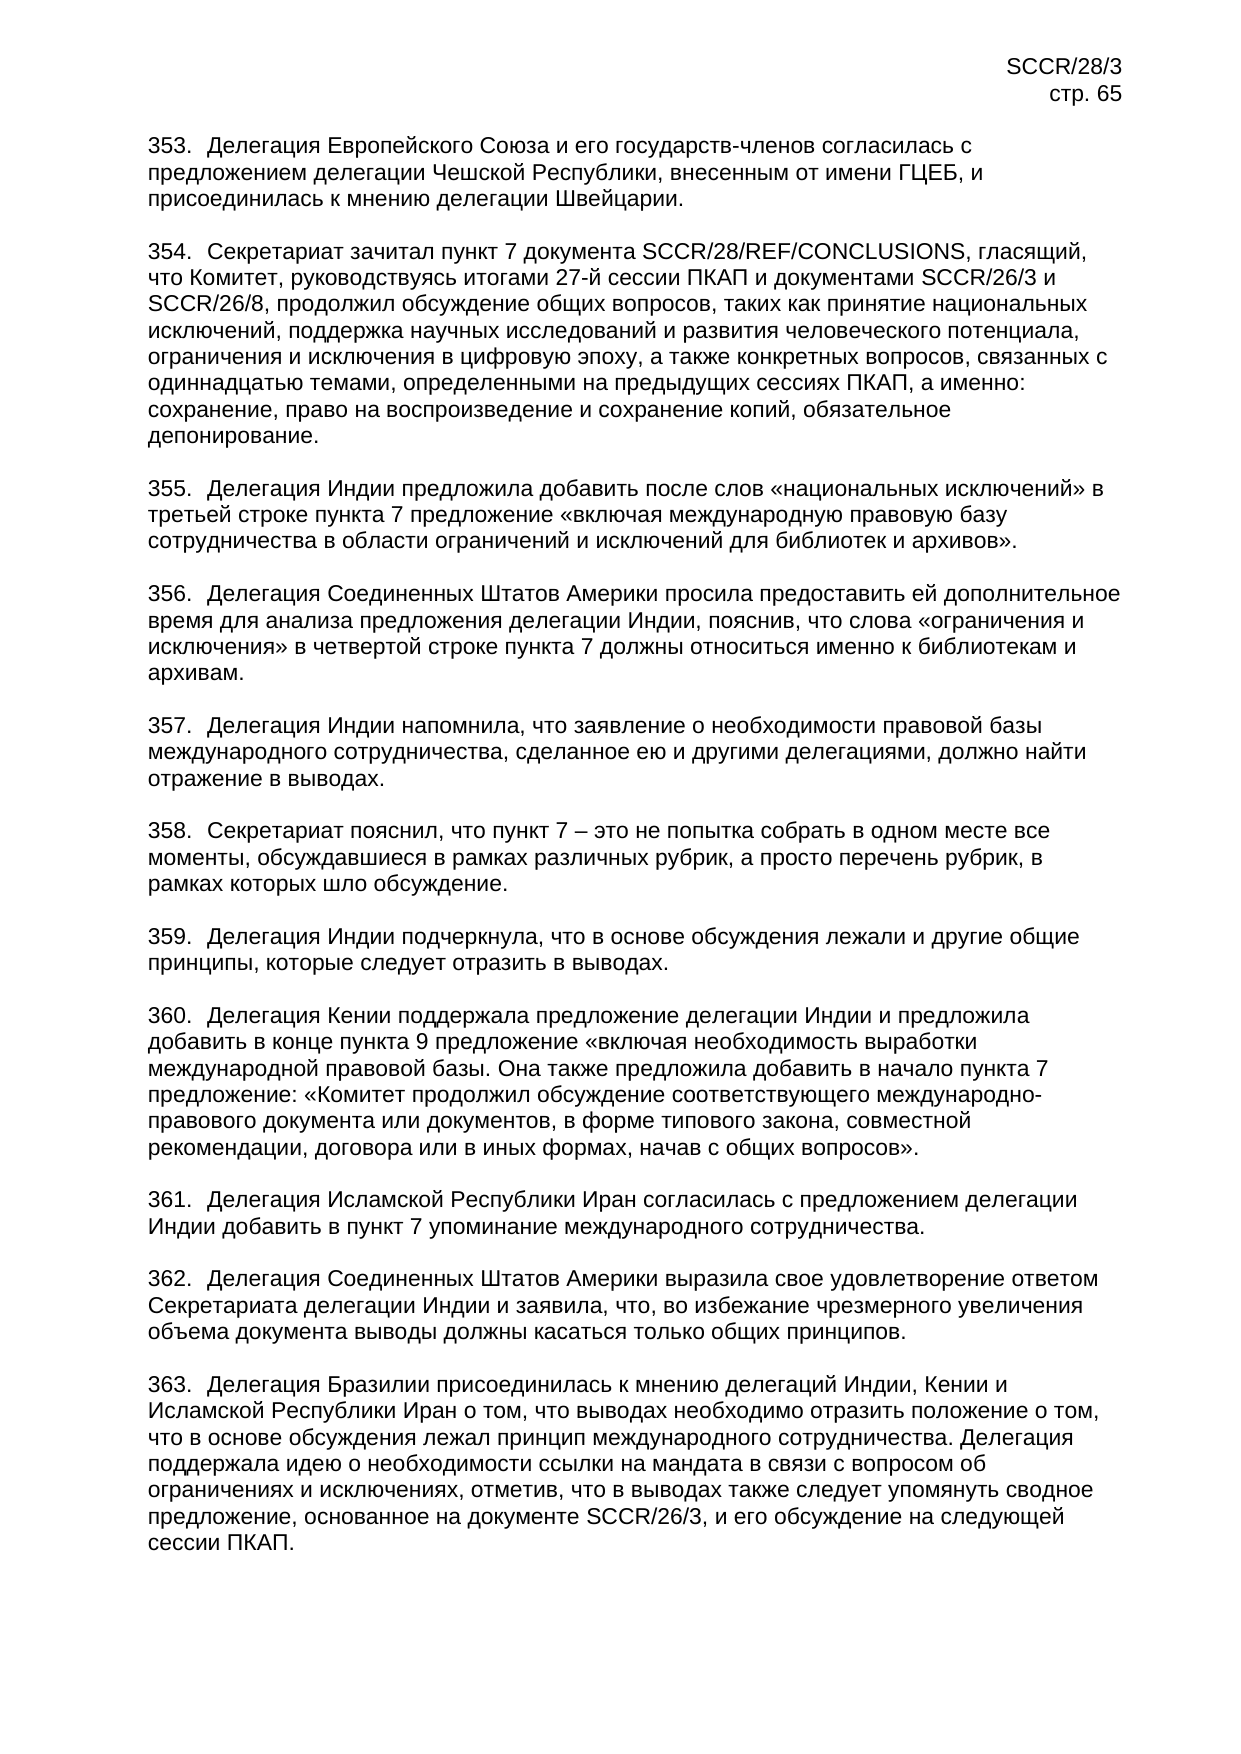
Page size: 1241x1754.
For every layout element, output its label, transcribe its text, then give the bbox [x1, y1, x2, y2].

list Делегация Индии подчеркнула, что в основе обсуждения лежали и другие общие принципы, которые следует отразить в выводах. [148, 923, 1122, 976]
list Делегация Бразилии присоединилась к мнению делегаций Индии, Кении и Исламской Республики Иран о том, что выводах необходимо отразить положение о том, что в основе обсуждения лежал принцип международного сотрудничества. Делегация поддержала идею о необходимости ссылки на мандата в связи с вопросом об ограничениях и исключениях, отметив, что в выводах также следует упомянуть сводное предложение, основанное на документе SCCR/26/3, и его обсуждение на следующей сессии ПКАП. [148, 1371, 1122, 1555]
list Секретариат пояснил, что пункт 7 – это не попытка собрать в одном месте все моменты, обсуждавшиеся в рамках различных рубрик, а просто перечень рубрик, в рамках которых шло обсуждение. [148, 817, 1122, 896]
list Делегация Европейского Союза и его государств-членов согласилась с предложением делегации Чешской Республики, внесенным от имени ГЦЕБ, и присоединилась к мнению делегации Швейцарии. [148, 132, 1122, 211]
list Делегация Индии предложила добавить после слов «национальных исключений» в третьей строке пункта 7 предложение «включая международную правовую базу сотрудничества в области ограничений и исключений для библиотек и архивов». [148, 475, 1122, 554]
list Делегация Кении поддержала предложение делегации Индии и предложила добавить в конце пункта 9 предложение «включая необходимость выработки международной правовой базы. Она также предложила добавить в начало пункта 7 предложение: «Комитет продолжил обсуждение соответствующего международно-правового документа или документов, в форме типового закона, совместной рекомендации, договора или в иных формах, начав с общих вопросов». [148, 1002, 1122, 1160]
list Делегация Соединенных Штатов Америки просила предоставить ей дополнительное время для анализа предложения делегации Индии, пояснив, что слова «ограничения и исключения» в четвертой строке пункта 7 должны относиться именно к библиотекам и архивам. [148, 580, 1122, 686]
list Секретариат зачитал пункт 7 документа SCCR/28/REF/CONCLUSIONS, гласящий, что Комитет, руководствуясь итогами 27-й сессии ПКАП и документами SCCR/26/3 и SCCR/26/8, продолжил обсуждение общих вопросов, таких как принятие национальных исключений, поддержка научных исследований и развития человеческого потенциала, ограничения и исключения в цифровую эпоху, а также конкретных вопросов, связанных с одиннадцатью темами, определенными на предыдущих сессиях ПКАП, а именно: сохранение, право на воспроизведение и сохранение копий, обязательное депонирование. [148, 238, 1122, 448]
list Делегация Исламской Республики Иран согласилась с предложением делегации Индии добавить в пункт 7 упоминание международного сотрудничества. [148, 1186, 1122, 1239]
list Делегация Индии напомнила, что заявление о необходимости правовой базы международного сотрудничества, сделанное ею и другими делегациями, должно найти отражение в выводах. [148, 712, 1122, 791]
list Делегация Соединенных Штатов Америки выразила свое удовлетворение ответом Секретариата делегации Индии и заявила, что, во избежание чрезмерного увеличения объема документа выводы должны касаться только общих принципов. [148, 1265, 1122, 1344]
